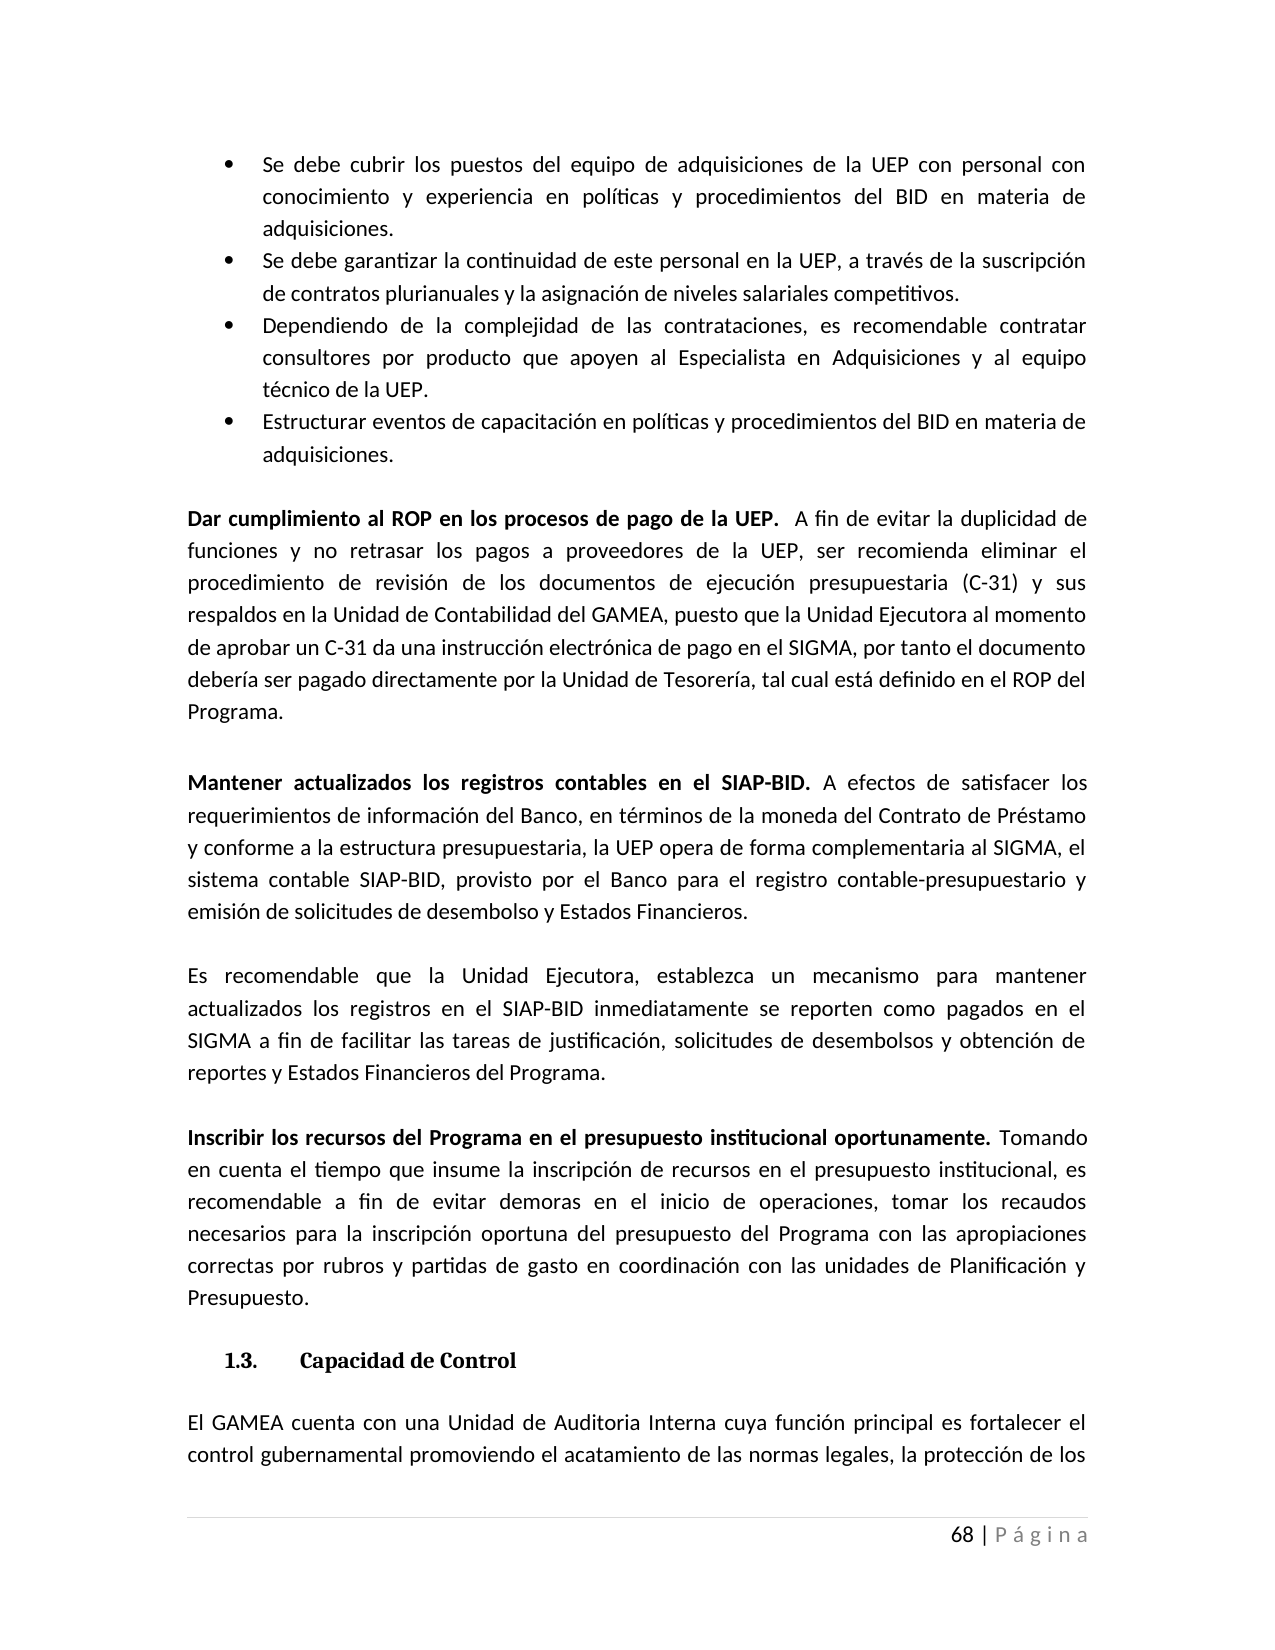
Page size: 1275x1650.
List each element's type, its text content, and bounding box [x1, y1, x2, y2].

text Inscribir los recursos del Programa en el presupuesto institucional oportunamente. Tomando en cuenta el tiempo que insume la inscripción de recursos en el presupuesto institucional, es recomendable a fin de evitar demoras en el inicio de operaciones, tomar los recaudos necesarios para la inscripción oportuna del presupuesto del Programa con las apropiaciones correctas por rubros y partidas de gasto en coordinación con las unidades de Planificación y Presupuesto. [187, 1123, 1088, 1312]
text Es recomendable que la Unidad Ejecutora, establezca un mecanismo para mantener actualizados los registros en el SIAP-BID inmediatamente se reporten como pagados en el SIGMA a fin de facilitar las tareas de justificación, solicitudes de desembolsos y obtención de reportes y Estados Financieros del Programa. [187, 962, 1088, 1086]
list Estructurar eventos de capacitación en políticas y procedimientos del BID en materia de adquisiciones. [225, 407, 1088, 468]
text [187, 1408, 1088, 1468]
list Se debe cubrir los puestos del equipo de adquisiciones de la UEP con personal con conocimiento y experiencia en políticas y procedimientos del BID en materia de adquisiciones. [225, 150, 1088, 242]
list Se debe garantizar la continuidad de este personal en la UEP, a través de la suscripción de contratos plurianuales y la asignación de niveles salariales competitivos. [225, 247, 1088, 307]
text Mantener actualizados los registros contables en el SIAP-BID. A efectos de satisfacer los requerimientos de información del Banco, en términos de la moneda del Contrato de Préstamo y conforme a la estructura presupuestaria, la UEP opera de forma complementaria al SIGMA, el sistema contable SIAP-BID, provisto por el Banco para el registro contable-presupuestario y emisión de solicitudes de desembolso y Estados Financieros. [187, 768, 1088, 925]
list Dependiendo de la complejidad de las contrataciones, es recomendable contratar consultores por producto que apoyen al Especialista en Adquisiciones y al equipo técnico de la UEP. [225, 311, 1088, 403]
text Dar cumplimiento al ROP en los procesos de pago de la UEP. A fin de evitar la duplicidad de funciones y no retrasar los pagos a proveedores de la UEP, ser recomienda eliminar el procedimiento de revisión de los documentos de ejecución presupuestaria (C-31) y sus respaldos en la Unidad de Contabilidad del GAMEA, puesto que la Unidad Ejecutora al momento de aprobar un C-31 da una instrucción electrónica de pago en el SIGMA, por tanto el documento debería ser pagado directamente por la Unidad de Tesorería, tal cual está definido en el ROP del Programa. [187, 504, 1088, 725]
list Capacidad de Control [225, 1348, 1088, 1374]
